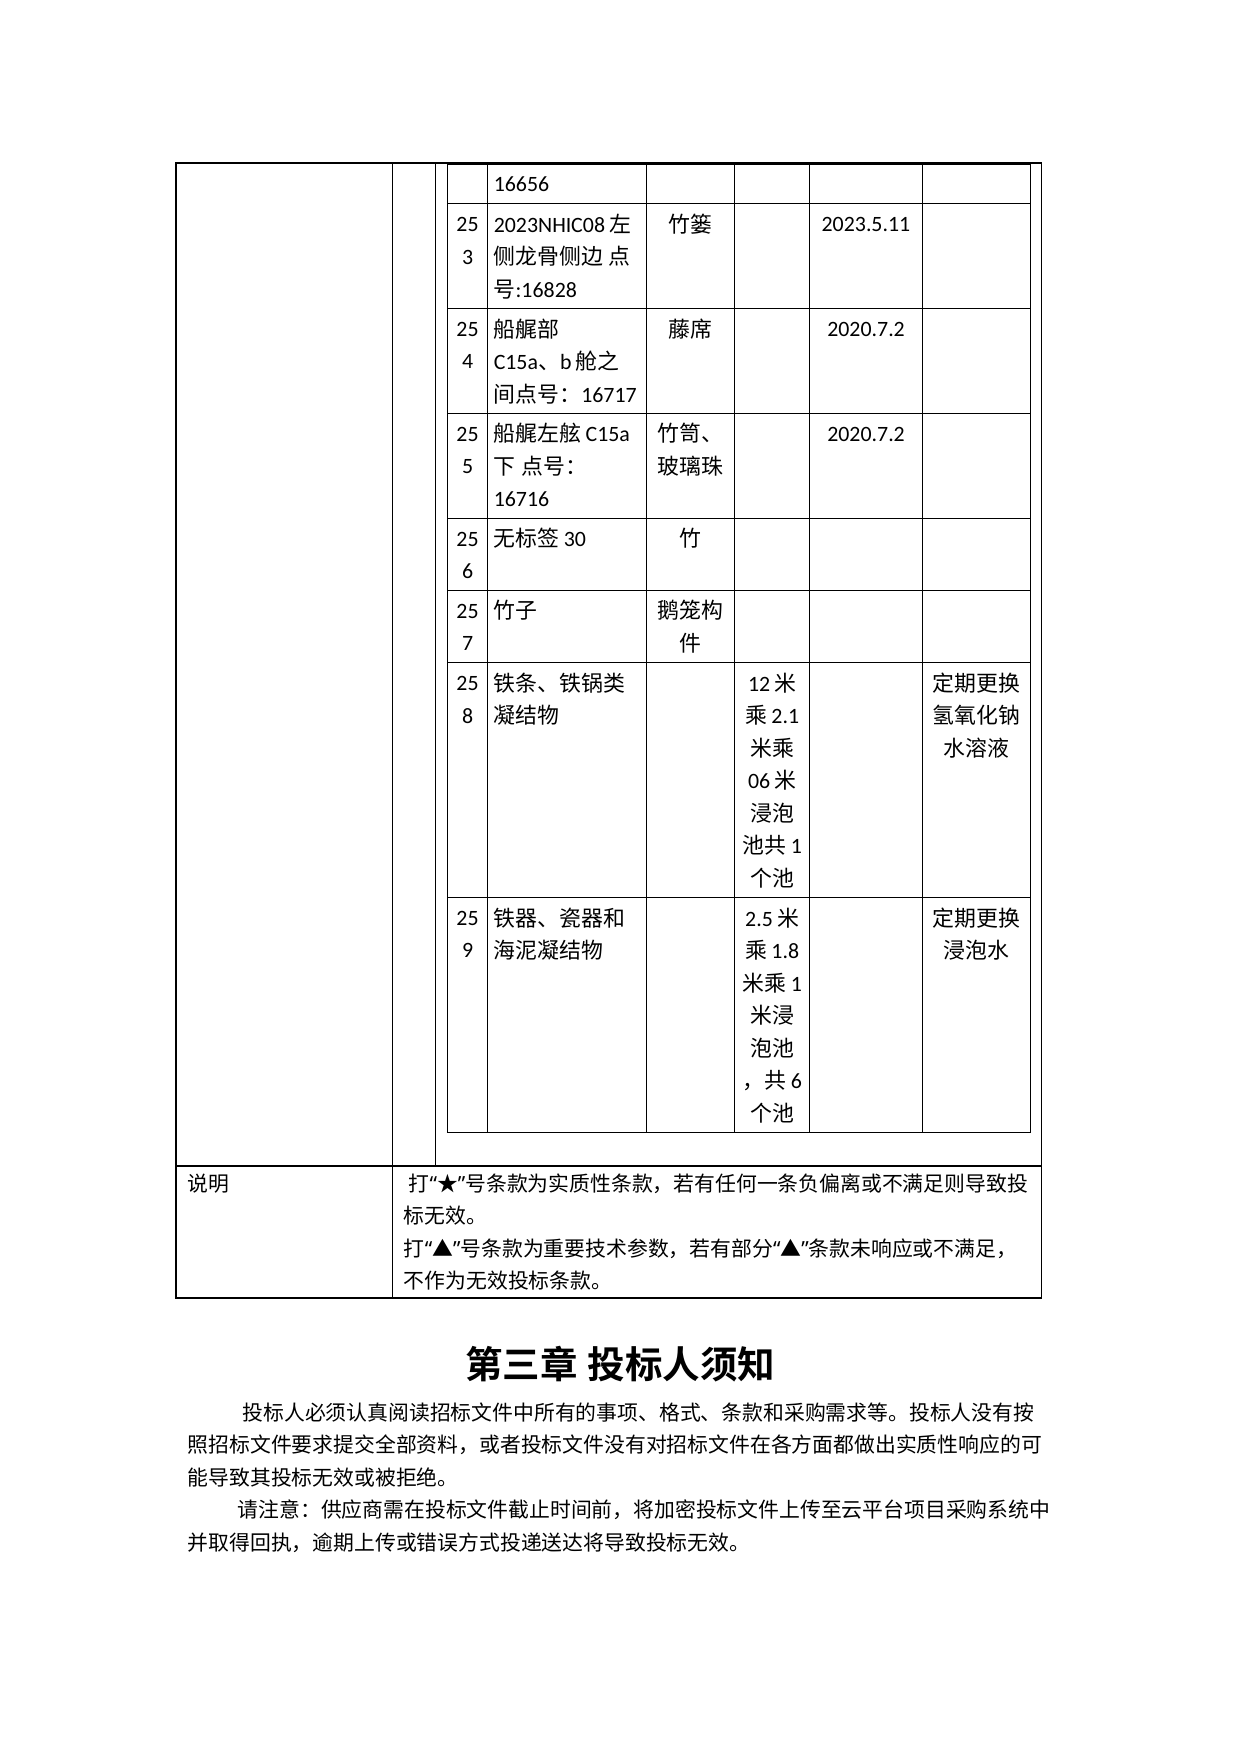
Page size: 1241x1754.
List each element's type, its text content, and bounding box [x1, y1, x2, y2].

table_cell 一、项目总体要求 本项目针对 “南海I号”沉船出水的瓷器、漆器开展修复，需严格遵循“最小干预、材料可逆、抗老化、无二次污染”的文物保护修复核心原则，符合《馆藏文物保护修复档案记录规范》《馆藏出土竹木漆器类文物病害分类与图示》《馆藏出土竹木漆器类文物保护修复方案编写规范》《馆藏出土竹木漆器类文物保护修复档案记录规范》《可移动文物病害评估技术规程陶瓷类文物》等国家文物局颁布的相关技术规范及标准。 中标人需按照《可移动文物保护修复方案编制要求》(WW/T 0128—2025)要求，对各类文物先逐件开展病害调查（明确病害类型、分布范围及严重程度）、对各类文物适当开展检测，绘制文物病害图（标注病害位置、尺寸及编号）、制定专项保护修复方案；方案需组织3名及以上文物保护修复领域高级职称专家进行论证，论证通过后方可实施。修复全过程需实行“一物一档”管理，档案内容需完整、可追溯，符合国家文物保护档案管理规范。 二、分类技术要求 （一）瓷器文物保护修复 1.工作内容：完成200件瓷器修复（考古性修复184件：清洗、拼对黏接、补配、打磨；展览性修复16件：清洗、拼对黏接、补配、打磨、作色、仿釉），及5000件瓷器文物清点、交接、入池浸泡脱盐（修复《文物主要材质参考清单》1.瓷器类）。 2.脱盐技术要求： 1）对5000件瓷器文物进行入池浸泡脱盐，日常监测浸泡液电导率，定期监测离子浓度，记录数据需形成《瓷器文物脱盐监测记录表》，作为成果验收依据。浸泡液电导率值总体呈下降状态，并趋于平稳，换水后10天保持10μS/cm以下。 3.修复技术要求： 1）病害处理：清除瓷器表面/断面污染、铁锈或海泥附着物、原修复胶粘物，通过脱盐处理消除可溶盐侵害，确保无潜在病害。 2）修复工序：按“清洗→拼对黏接→补配→打磨（考古性修复）→作色→仿釉（展览性修复）”流程执行，展览性修复需满足博物馆展览陈列标准，复原文物原貌。 3）档案要求：完成每件瓷器修复档案编制，包含文物原始状况、病害图、修复方案、过程记录、前后对比照片、检测数据等。 （二）漆器文物保护修复 1.工作内容：完成18件漆器的保护修复。（修复《文物主要材质参考清单》2.出水文物漆器类、）。 2.技术指标：经保护处理后的漆器各向收缩率≤3%，外形完整、木纹清晰、色泽正常。 3.关键工序要求： 1）建档：按《馆藏出土竹木漆器类文物保护修复档案记录规范》建立全流程档案（含脱水、修复记录）。 2）清洗灭菌：用软毛刷清理表面黑色淤泥，顽固污物用2A溶液或柔和清洗剂清洗，最后用异噻唑啉酮混合水溶液杀菌消毒。 3）脱色：采用 EDTA-2Na水溶液脱色，后用蒸馏水反复清洗至浸泡液电导率接近原水，确保脱水前颜色稳定。 4）脱水加固：采用乙二醛复合法，乙二醛水溶液浓度≥40%，用量为漆器体积5倍；漆器浸入溶液后需每日观察，待重量恒重后取出，自然干燥至恒重；过程中需缩短漆器暴露空气时间，避免开裂。 5）干燥固形：脱水后用玻璃条固形，干燥至器物重量恒重。 4.特殊应对：清洗前对腐朽严重部位先做加固处理，避免腐朽体掉落。 （三）竹木漆器及其他有机质文物保护 1.工作内容：完成不少于98件（套）竹木漆器、274件（套）其他有机质文物（果核、骨骼、纺织品、皮革、果实、香料等）的日常换水、加水等日常维护，确保其保持稳定状态。（部分文物详见《文物主要材质参考清单》3.金属类、凝结物类、竹木漆器及其他有机质文物类）。 2.稳定性处理要求： 1）防腐防霉：喷洒异噻唑啉酮（高效广谱低毒）；无法直接喷洒的，在托板/包装物上喷洒药剂。 （四）凝结物类和金属类文物保护 1.工作内容：铁质凝结物浸泡池12米乘2.1米乘06米浸泡池共1个池，浸泡液为3%浓度的氢氧化钠水溶液，需定期更换浸泡液。铁器、瓷器和海泥凝结物浸泡池2.5米乘1.8米乘1米，共6个，需定期更换池内水，用黑色塑料膜遮阳防止滋生青苔。 三、技术文件要求 1. 中标人需在项目启动后15个工作日内提交《项目技术实施方案》（含各类文物保护修复技术路线、工序标准、检测方法、质量控制措施等），经采购人审核通过后执行。 2. 项目完成后15个工作日内提交《项目技术总结报告》（含文物修复数量、技术参数达标情况、检测数据、档案汇总等内容），作为验收依据。 3. 交付要求：①纸质版：均需加盖中标人公章，《项目技术实施方案》3份，《项目技术总结报告》5份；②电子版：均需为PDF和可编辑文档两种格式，存储于加密U盘（密码随U盘提交），1份；③所有文件需标注“南海I号沉船船体及出水文物2025年度保护工作项目-技术文件”及文件名称、编制日期。 四、文物主要材质参考清单：（说明：本清单基于现有资料整理，旨在为投标人了解项目大体内容提供参考。涉及的文物已知主要包括以下材质类型，但可能存在未明材质或复合材质的情况，投标人应充分考虑此因素。最终文物材质与数量以实际交付为准。） 1.瓷器类 2.出水文物漆器类 3.金属类、凝结物类、竹木漆器及其他有机质文物类 [436, 164, 1041, 1165]
text 请注意：供应商需在投标文件截止时间前，将加密投标文件上传至云平台项目采购系统中并取得回执，逾期上传或错误方式投递送达将导致投标无效。 [187, 1493, 1053, 1558]
table_cell 打“★”号条款为实质性条款，若有任何一条负偏离或不满足则导致投标无效。 打“▲”号条款为重要技术参数，若有部分“▲”条款未响应或不满足，不作为无效投标条款。 [393, 1167, 1041, 1297]
text 投标人必须认真阅读招标文件中所有的事项、格式、条款和采购需求等。投标人没有按照招标文件要求提交全部资料，或者投标文件没有对招标文件在各方面都做出实质性响应的可能导致其投标无效或被拒绝。 [187, 1396, 1053, 1493]
text 第三章 投标人须知 [187, 1331, 1053, 1396]
table_cell [177, 164, 392, 1165]
table_cell 说明 [177, 1167, 392, 1297]
table_cell 1 [393, 164, 435, 1165]
